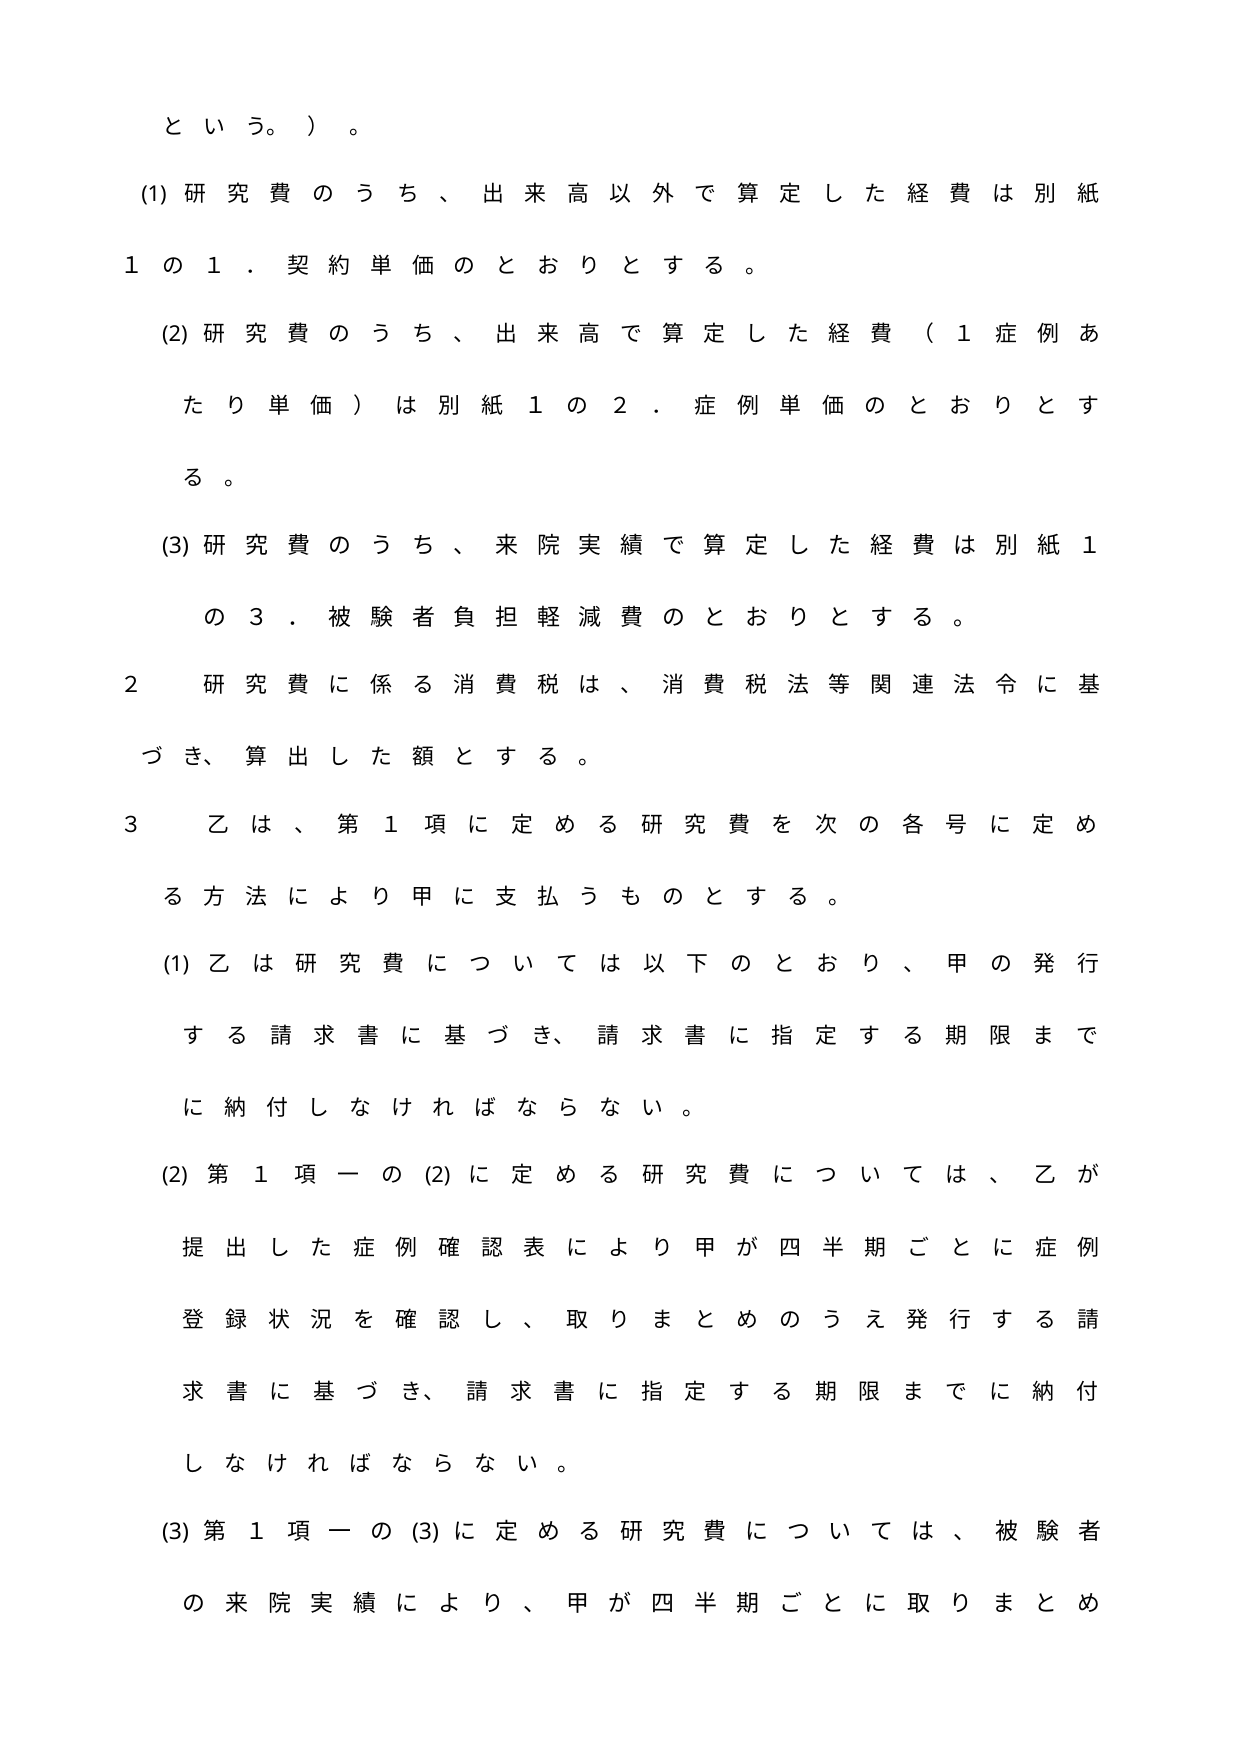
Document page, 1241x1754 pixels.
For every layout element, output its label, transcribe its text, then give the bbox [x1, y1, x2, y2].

text (2) 研究費のうち、出来高で算定した経費（１症例あたり単価）は別紙１の２．症例単価のとおりとする。 [120, 300, 1120, 507]
text (1) 研究費のうち、出来高以外で算定した経費は別紙１の１．契約単価のとおりとする。 [120, 161, 1120, 295]
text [141, 93, 1120, 156]
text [141, 1498, 1120, 1633]
text ３ 乙は、第１項に定める研究費を次の各号に定める方法により甲に支払うものとする。 [120, 791, 1119, 926]
text (1) 乙は研究費については以下のとおり、甲の発行する請求書に基づき、請求書に指定する期限までに納付しなければならない。 [120, 931, 1119, 1137]
text ２ 研究費に係る消費税は、消費税法等関連法令に基づき、算出した額とする。 [120, 652, 1120, 786]
text (2) 第１項一の(2)に定める研究費については、乙が提出した症例確認表により甲が四半期ごとに症例登録状況を確認し、取りまとめのうえ発行する請求書に基づき、請求書に指定する期限までに納付しなければならない。 [141, 1142, 1119, 1493]
text (3) 研究費のうち、来院実績で算定した経費は別紙１の３．被験者負担軽減費のとおりとする。 [141, 512, 1120, 647]
